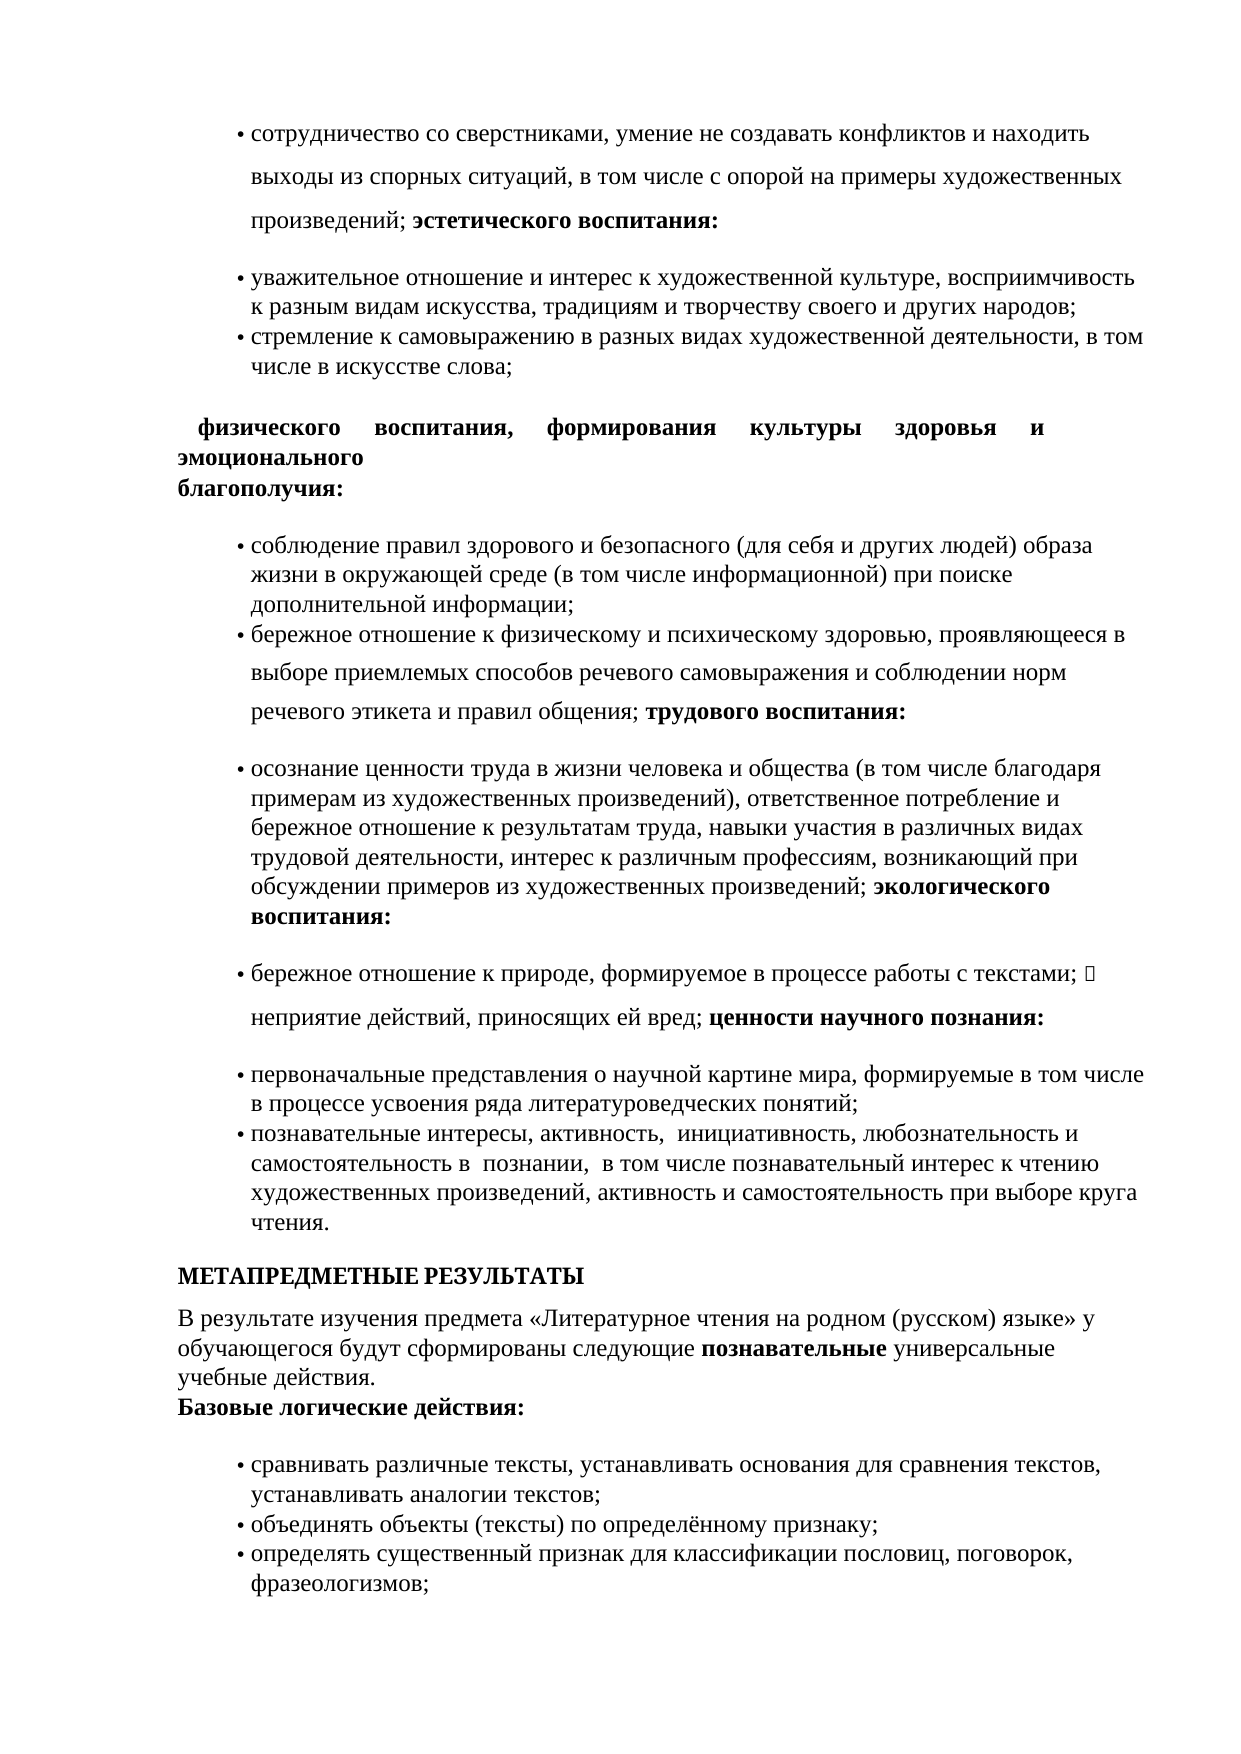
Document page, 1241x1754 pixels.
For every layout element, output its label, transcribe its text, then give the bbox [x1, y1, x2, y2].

list стремление к самовыражению в разных видах художественной деятельности, в том числе в искусстве слова; [237, 321, 1151, 379]
text благополучия: [177, 473, 1152, 502]
list объединять объекты (тексты) по определённому признаку; [237, 1509, 1151, 1537]
list уважительное отношение и интерес к художественной культуре, восприимчивость к разным видам искусства, традициям и творчеству своего и других народов; [237, 262, 1151, 320]
list определять существенный признак для классификации пословиц, поговорок, фразеологизмов; [237, 1538, 1151, 1597]
list соблюдение правил здорового и безопасного (для себя и других людей) образа жизни в окружающей среде (в том числе информационной) при поиске дополнительной информации; [237, 530, 1151, 618]
list познавательные интересы, активность, инициативность, любознательность и самостоятельность в познании, в том числе познавательный интерес к чтению художественных произведений, активность и самостоятельность при выборе круга чтения. [237, 1118, 1151, 1236]
list первоначальные представления о научной картине мира, формируемые в том числе в процессе усвоения ряда литературоведческих понятий; [237, 1059, 1151, 1117]
text МЕТАПРЕДМЕТНЫЕ РЕЗУЛЬТАТЫ [177, 1264, 1152, 1290]
list сотрудничество со сверстниками, умение не создавать конфликтов и находить выходы из спорных ситуаций, в том числе с опорой на примеры художественных произведений; эстетического воспитания: [237, 118, 1151, 233]
list бережное отношение к физическому и психическому здоровью, проявляющееся в выборе приемлемых способов речевого самовыражения и соблюдении норм речевого этикета и правил общения; трудового воспитания: [237, 619, 1151, 725]
list бережное отношение к природе, формируемое в процессе работы с текстами;  неприятие действий, приносящих ей вред; ценности научного познания: [237, 958, 1151, 1030]
list осознание ценности труда в жизни человека и общества (в том числе благодаря примерам из художественных произведений), ответственное потребление и бережное отношение к результатам труда, навыки участия в различных видах трудовой деятельности, интерес к различным профессиям, возникающий при обсуждении примеров из художественных произведений; экологического воспитания: [237, 753, 1151, 930]
text физического воспитания, формирования культуры здоровья и эмоционального [177, 412, 1152, 471]
text В результате изучения предмета «Литературное чтения на родном (русском) языке» у обучающегося будут сформированы следующие познавательные универсальные учебные действия. [177, 1303, 1151, 1391]
text Базовые логические действия: [177, 1392, 1152, 1421]
list сравнивать различные тексты, устанавливать основания для сравнения текстов, устанавливать аналогии текстов; [237, 1449, 1151, 1507]
